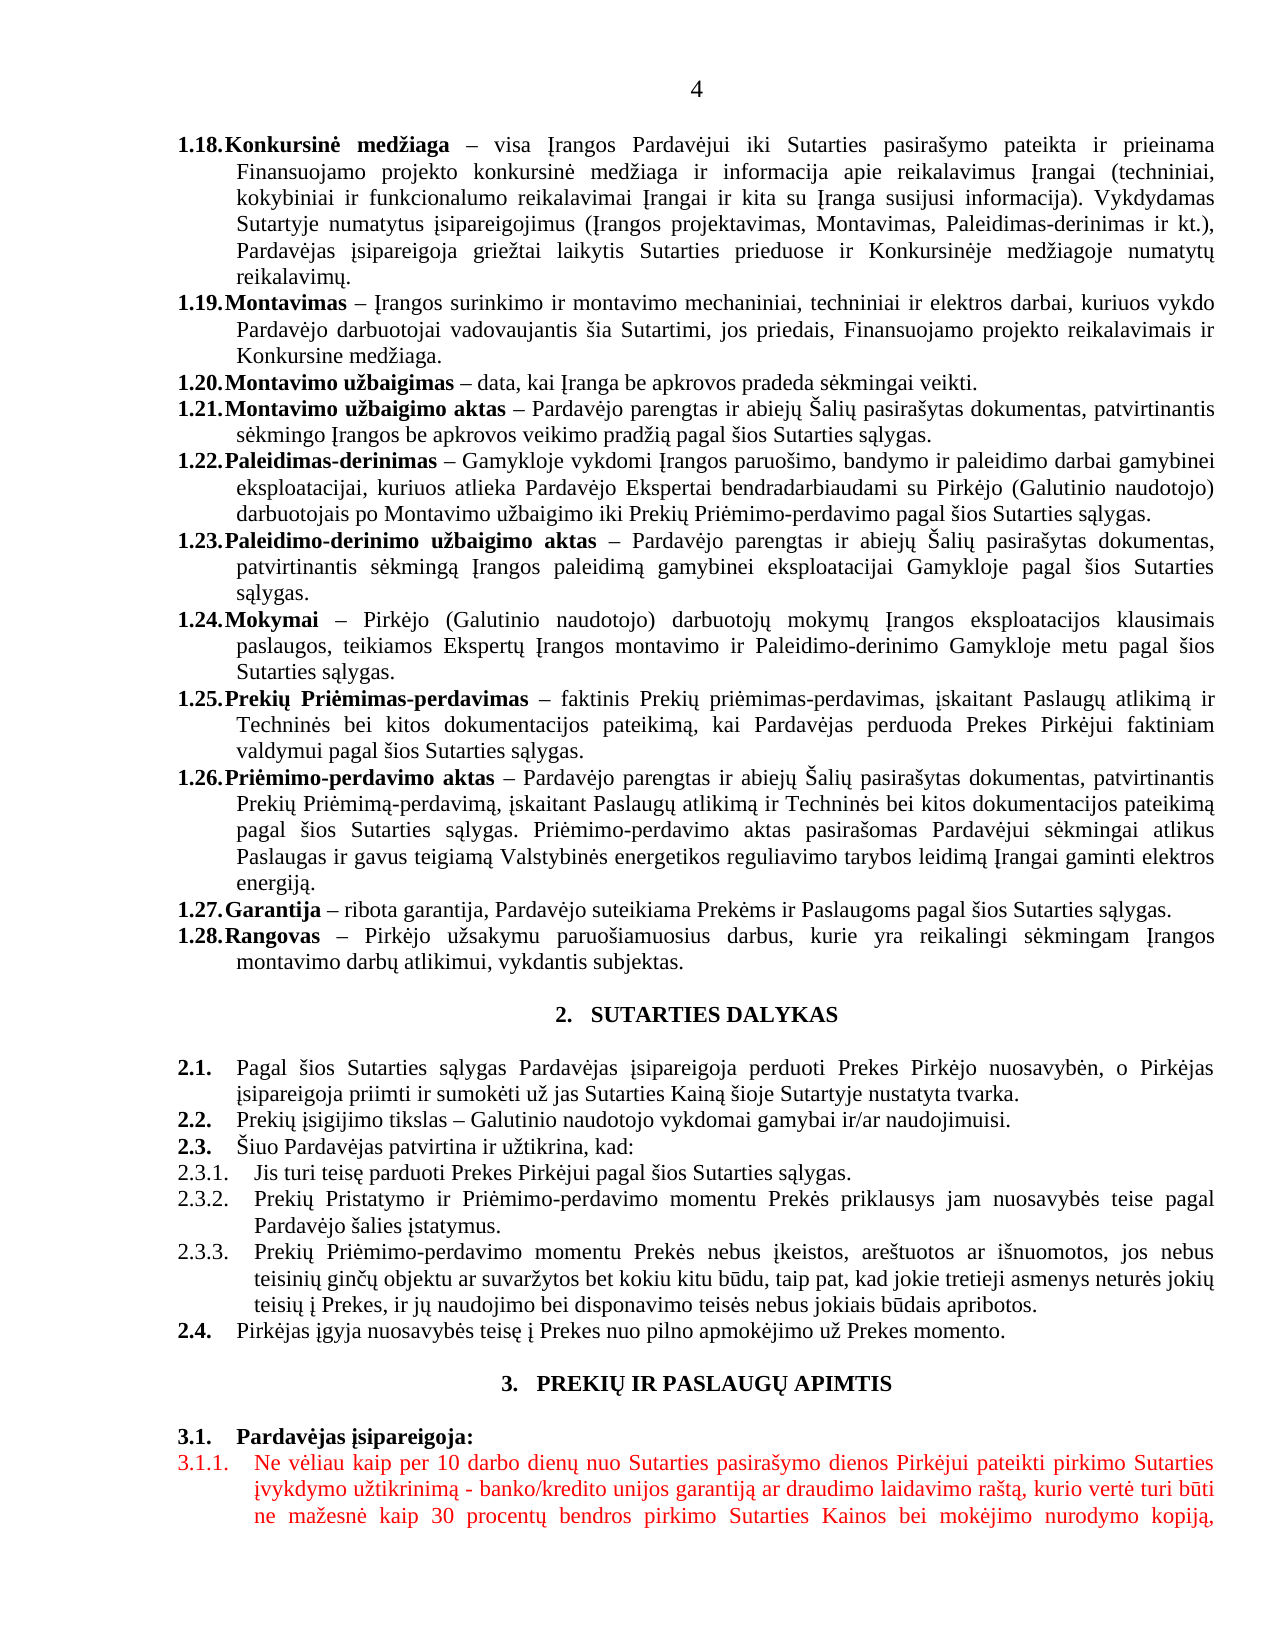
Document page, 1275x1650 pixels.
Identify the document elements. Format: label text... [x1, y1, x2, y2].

list Paleidimas-derinimas – Gamykloje vykdomi Įrangos paruošimo, bandymo ir paleidimo darbai gamybinei eksploatacijai, kuriuos atlieka Pardavėjo Ekspertai bendradarbiaudami su Pirkėjo (Galutinio naudotojo) darbuotojais po Montavimo užbaigimo iki Prekių Priėmimo-perdavimo pagal šios Sutarties sąlygas. [177, 448, 1216, 527]
list Montavimo užbaigimas – data, kai Įranga be apkrovos pradeda sėkmingai veikti. [177, 368, 1216, 395]
list Mokymai – Pirkėjo (Galutinio naudotojo) darbuotojų mokymų Įrangos eksploatacijos klausimais paslaugos, teikiamos Ekspertų Įrangos montavimo ir Paleidimo-derinimo Gamykloje metu pagal šios Sutarties sąlygas. [177, 606, 1216, 685]
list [177, 1449, 1216, 1528]
list Priėmimo-perdavimo aktas – Pardavėjo parengtas ir abiejų Šalių pasirašytas dokumentas, patvirtinantis Prekių Priėmimą-perdavimą, įskaitant Paslaugų atlikimą ir Techninės bei kitos dokumentacijos pateikimą pagal šios Sutarties sąlygas. Priėmimo-perdavimo aktas pasirašomas Pardavėjui sėkmingai atlikus Paslaugas ir gavus teigiamą Valstybinės energetikos reguliavimo tarybos leidimą Įrangai gaminti elektros energiją. [177, 764, 1216, 896]
list SUTARTIES DALYKAS [177, 1001, 1216, 1027]
list Pagal šios Sutarties sąlygas Pardavėjas įsipareigoja perduoti Prekes Pirkėjo nuosavybėn, o Pirkėjas įsipareigoja priimti ir sumokėti už jas Sutarties Kainą šioje Sutartyje nustatyta tvarka. [177, 1054, 1216, 1106]
list Prekių Priėmimas-perdavimas – faktinis Prekių priėmimas-perdavimas, įskaitant Paslaugų atlikimą ir Techninės bei kitos dokumentacijos pateikimą, kai Pardavėjas perduoda Prekes Pirkėjui faktiniam valdymui pagal šios Sutarties sąlygas. [177, 685, 1216, 764]
list Jis turi teisę parduoti Prekes Pirkėjui pagal šios Sutarties sąlygas. [177, 1159, 1216, 1186]
list Šiuo Pardavėjas patvirtina ir užtikrina, kad: [177, 1133, 1216, 1159]
list Garantija – ribota garantija, Pardavėjo suteikiama Prekėms ir Paslaugoms pagal šios Sutarties sąlygas. [177, 896, 1216, 922]
list Paleidimo-derinimo užbaigimo aktas – Pardavėjo parengtas ir abiejų Šalių pasirašytas dokumentas, patvirtinantis sėkmingą Įrangos paleidimą gamybinei eksploatacijai Gamykloje pagal šios Sutarties sąlygas. [177, 527, 1216, 606]
list Pardavėjas įsipareigoja: [177, 1423, 1216, 1449]
list Montavimo užbaigimo aktas – Pardavėjo parengtas ir abiejų Šalių pasirašytas dokumentas, patvirtinantis sėkmingo Įrangos be apkrovos veikimo pradžią pagal šios Sutarties sąlygas. [177, 395, 1216, 448]
list Prekių Pristatymo ir Priėmimo-perdavimo momentu Prekės priklausys jam nuosavybės teise pagal Pardavėjo šalies įstatymus. [177, 1186, 1216, 1238]
list Konkursinė medžiaga – visa Įrangos Pardavėjui iki Sutarties pasirašymo pateikta ir prieinama Finansuojamo projekto konkursinė medžiaga ir informacija apie reikalavimus Įrangai (techniniai, kokybiniai ir funkcionalumo reikalavimai Įrangai ir kita su Įranga susijusi informacija). Vykdydamas Sutartyje numatytus įsipareigojimus (Įrangos projektavimas, Montavimas, Paleidimas-derinimas ir kt.), Pardavėjas įsipareigoja griežtai laikytis Sutarties prieduose ir Konkursinėje medžiagoje numatytų reikalavimų. [177, 131, 1216, 289]
list PREKIŲ IR PASLAUGŲ APIMTIS [177, 1370, 1216, 1396]
list Pirkėjas įgyja nuosavybės teisę į Prekes nuo pilno apmokėjimo už Prekes momento. [177, 1317, 1216, 1344]
list Rangovas – Pirkėjo užsakymu paruošiamuosius darbus, kurie yra reikalingi sėkmingam Įrangos montavimo darbų atlikimui, vykdantis subjektas. [177, 922, 1216, 975]
list Prekių Priėmimo-perdavimo momentu Prekės nebus įkeistos, areštuotos ar išnuomotos, jos nebus teisinių ginčų objektu ar suvaržytos bet kokiu kitu būdu, taip pat, kad jokie tretieji asmenys neturės jokių teisių į Prekes, ir jų naudojimo bei disponavimo teisės nebus jokiais būdais apribotos. [177, 1238, 1216, 1317]
list Montavimas – Įrangos surinkimo ir montavimo mechaniniai, techniniai ir elektros darbai, kuriuos vykdo Pardavėjo darbuotojai vadovaujantis šia Sutartimi, jos priedais, Finansuojamo projekto reikalavimais ir Konkursine medžiaga. [177, 289, 1216, 368]
list Prekių įsigijimo tikslas – Galutinio naudotojo vykdomai gamybai ir/ar naudojimuisi. [177, 1106, 1216, 1133]
